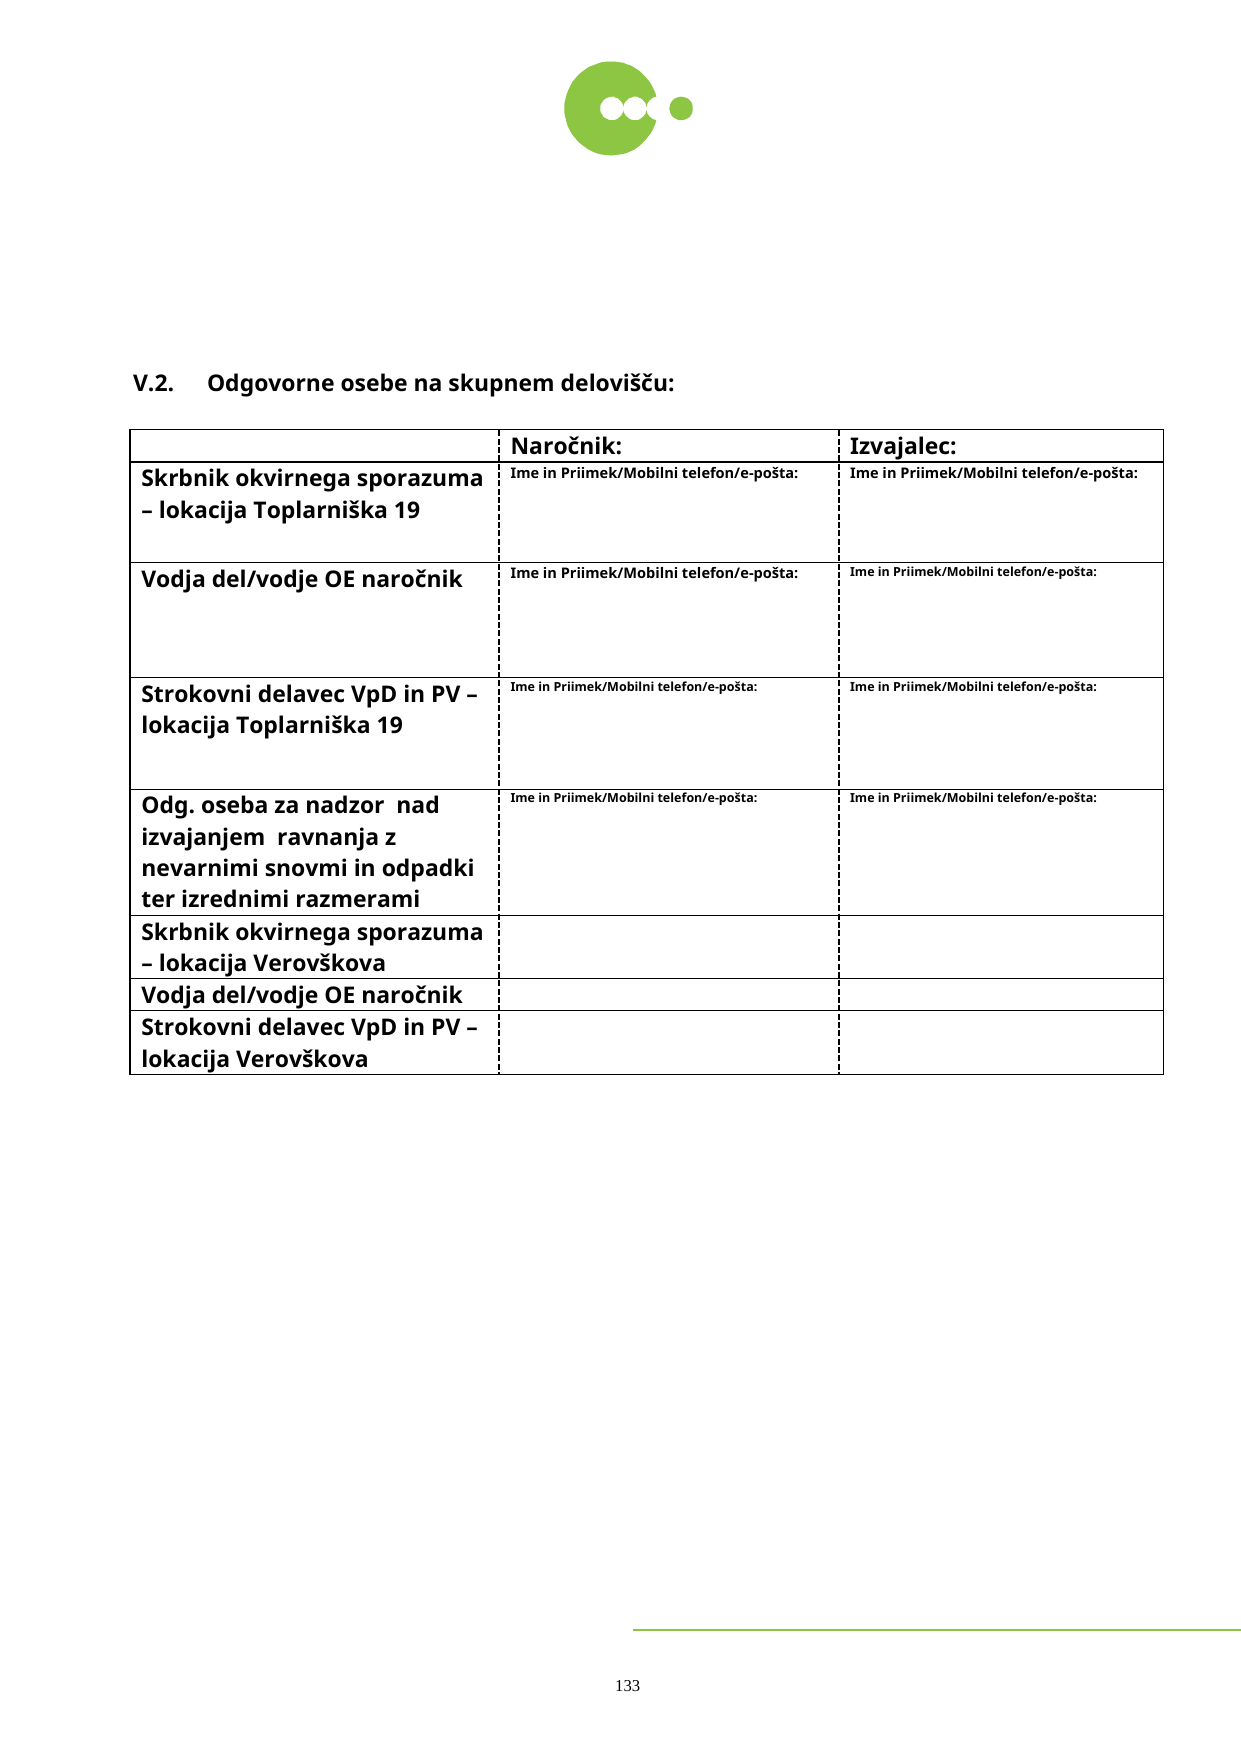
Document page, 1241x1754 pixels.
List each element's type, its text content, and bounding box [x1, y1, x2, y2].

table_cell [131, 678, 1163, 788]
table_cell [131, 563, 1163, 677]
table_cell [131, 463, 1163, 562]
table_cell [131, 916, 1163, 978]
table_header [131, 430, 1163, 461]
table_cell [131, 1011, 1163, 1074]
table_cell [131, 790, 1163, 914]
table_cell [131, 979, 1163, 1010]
text V.2. Odgovorne osebe na skupnem delovišču: [133, 367, 1122, 398]
